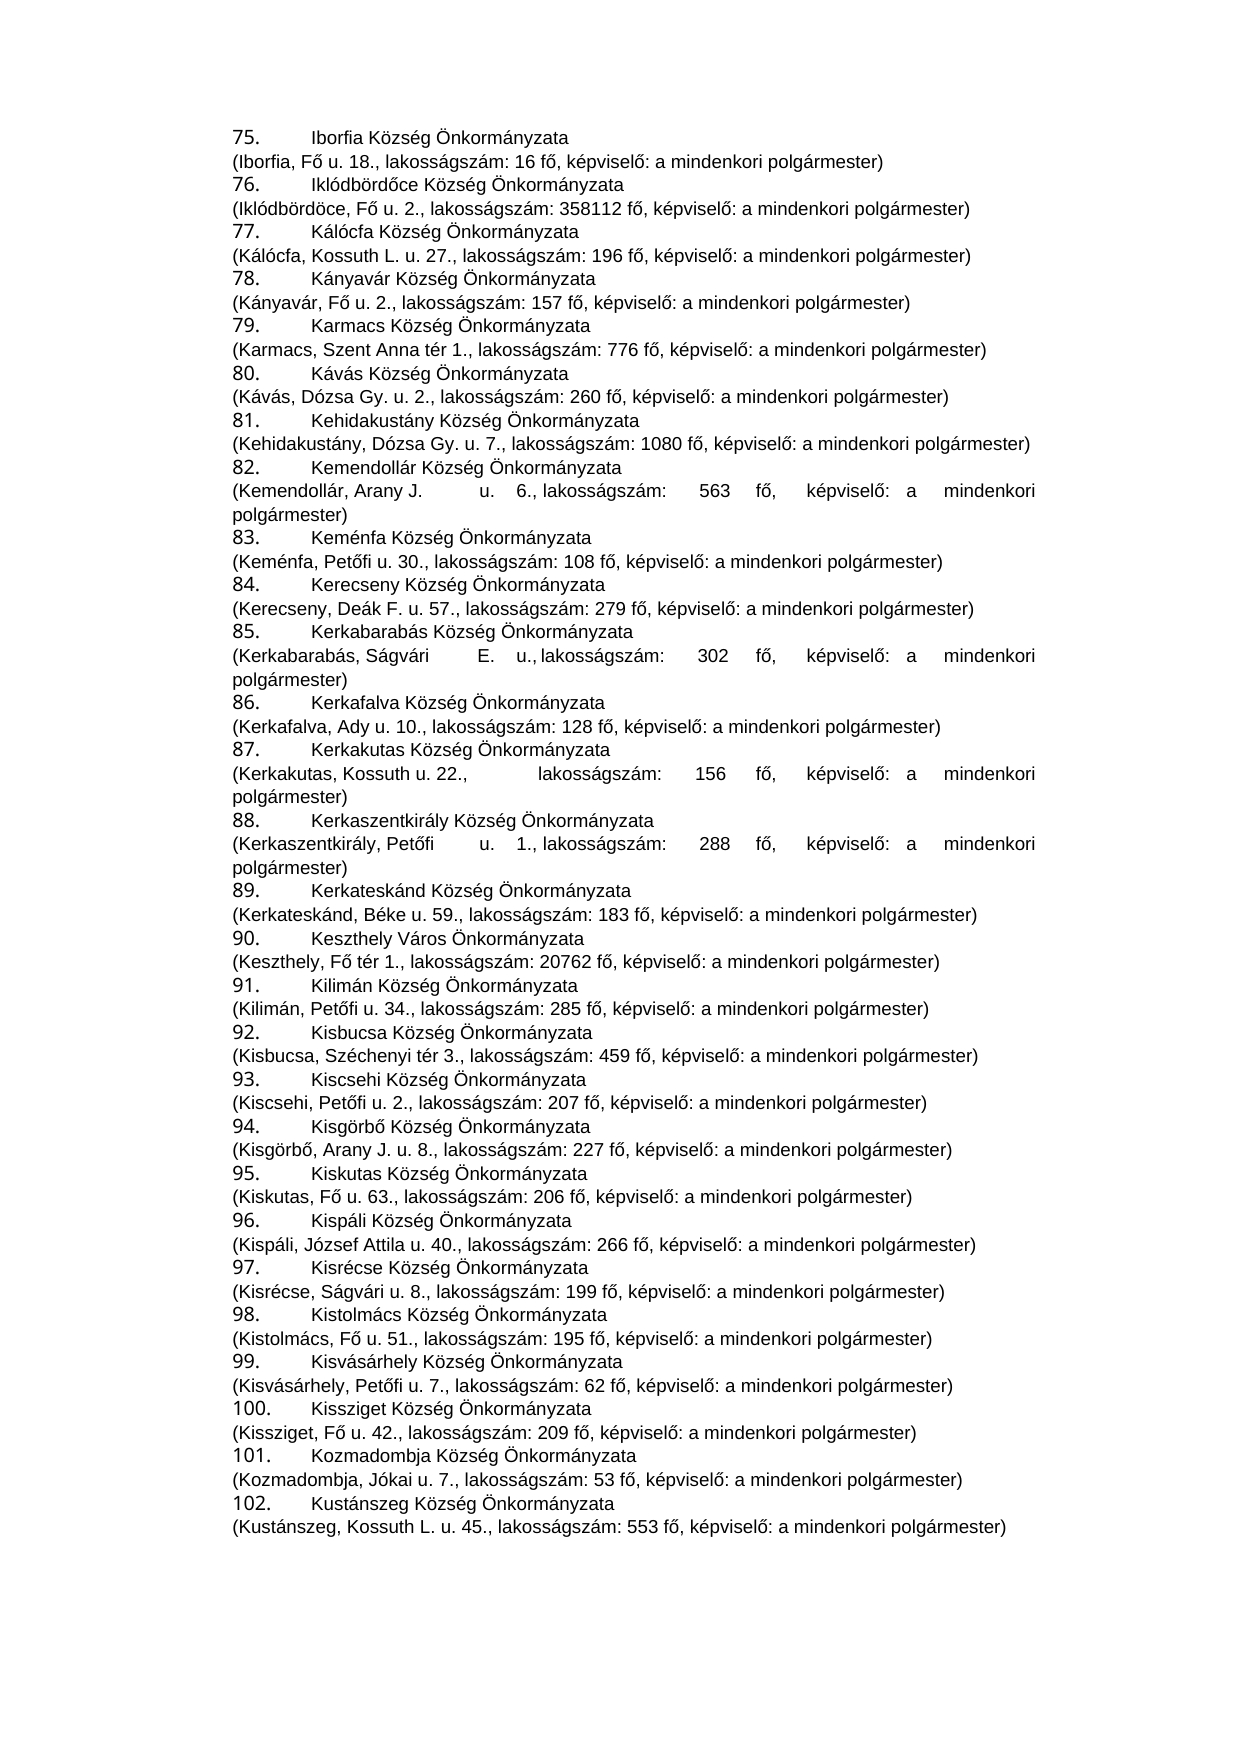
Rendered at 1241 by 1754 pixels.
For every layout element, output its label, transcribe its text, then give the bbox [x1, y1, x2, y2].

list Keménfa Község Önkormányzata [232, 526, 1130, 549]
text (Kerecseny, Deák F. u. 57., lakosságszám: 279 fő, képviselő: a mindenkori polgármester) [232, 597, 1130, 620]
list Kisrécse Község Önkormányzata [232, 1256, 1130, 1279]
list Kiscsehi Község Önkormányzata [232, 1067, 1130, 1091]
text (Kerkateskánd, Béke u. 59., lakosságszám: 183 fő, képviselő: a mindenkori polgármester) [232, 903, 1130, 926]
text polgármester) [232, 856, 1130, 879]
list Kiskutas Község Önkormányzata [232, 1162, 1130, 1185]
list Kilimán Község Önkormányzata [232, 973, 1130, 997]
text (Kerkakutas, Kossuth u. 22., lakosságszám: 156 fő, képviselő: a mindenkori [232, 761, 1130, 785]
text (Kilimán, Petőfi u. 34., lakosságszám: 285 fő, képviselő: a mindenkori polgármester) [232, 997, 1130, 1020]
text (Kispáli, József Attila u. 40., lakosságszám: 266 fő, képviselő: a mindenkori polgármester) [232, 1232, 1130, 1256]
text (Kisvásárhely, Petőfi u. 7., lakosságszám: 62 fő, képviselő: a mindenkori polgármester) [232, 1373, 1130, 1397]
text (Kávás, Dózsa Gy. u. 2., lakosságszám: 260 fő, képviselő: a mindenkori polgármester) [232, 385, 1130, 408]
text polgármester) [232, 502, 1130, 526]
list Kistolmács Község Önkormányzata [232, 1303, 1130, 1326]
text (Keménfa, Petőfi u. 30., lakosságszám: 108 fő, képviselő: a mindenkori polgármester) [232, 549, 1130, 573]
list Kisgörbő Község Önkormányzata [232, 1114, 1130, 1138]
text (Kissziget, Fő u. 42., lakosságszám: 209 fő, képviselő: a mindenkori polgármester) [232, 1421, 1130, 1444]
list Kemendollár Község Önkormányzata [232, 455, 1130, 479]
text (Kerkabarabás, Ságvári E. u., lakosságszám: 302 fő, képviselő: a mindenkori [232, 644, 1130, 667]
text (Kemendollár, Arany J. u. 6., lakosságszám: 563 fő, képviselő: a mindenkori [232, 479, 1130, 502]
list Kisbucsa Község Önkormányzata [232, 1020, 1130, 1044]
text (Kozmadombja, Jókai u. 7., lakosságszám: 53 fő, képviselő: a mindenkori polgármester) [232, 1468, 1130, 1491]
text (Keszthely, Fő tér 1., lakosságszám: 20762 fő, képviselő: a mindenkori polgármester) [232, 950, 1130, 973]
text (Kustánszeg, Kossuth L. u. 45., lakosságszám: 553 fő, képviselő: a mindenkori polgármester) [232, 1515, 1128, 1538]
list Kerkateskánd Község Önkormányzata [232, 879, 1130, 903]
list Iborfia Község Önkormányzata [232, 126, 1130, 149]
list Kerkakutas Község Önkormányzata [232, 738, 1130, 761]
list Kávás Község Önkormányzata [232, 361, 1130, 385]
text (Kisgörbő, Arany J. u. 8., lakosságszám: 227 fő, képviselő: a mindenkori polgármester) [232, 1138, 1130, 1162]
list Kerkaszentkirály Község Önkormányzata [232, 808, 1130, 832]
text (Iborfia, Fő u. 18., lakosságszám: 16 fő, képviselő: a mindenkori polgármester) [232, 149, 1130, 173]
list Karmacs Község Önkormányzata [232, 314, 1130, 338]
text (Kerkafalva, Ady u. 10., lakosságszám: 128 fő, képviselő: a mindenkori polgármester) [232, 714, 1130, 738]
list Kissziget Község Önkormányzata [232, 1397, 1130, 1421]
list Kányavár Község Önkormányzata [232, 267, 1130, 291]
text (Kisbucsa, Széchenyi tér 3., lakosságszám: 459 fő, képviselő: a mindenkori polgármester) [232, 1044, 1128, 1067]
list Kehidakustány Község Önkormányzata [232, 408, 1130, 432]
list Kozmadombja Község Önkormányzata [232, 1444, 1130, 1468]
list Kerkabarabás Község Önkormányzata [232, 620, 1130, 644]
text (Kányavár, Fő u. 2., lakosságszám: 157 fő, képviselő: a mindenkori polgármester) [232, 291, 1130, 314]
list Kispáli Község Önkormányzata [232, 1209, 1130, 1232]
text (Kálócfa, Kossuth L. u. 27., lakosságszám: 196 fő, képviselő: a mindenkori polgármester) [232, 243, 1130, 267]
text (Kerkaszentkirály, Petőfi u. 1., lakosságszám: 288 fő, képviselő: a mindenkori [232, 832, 1130, 856]
text (Kiscsehi, Petőfi u. 2., lakosságszám: 207 fő, képviselő: a mindenkori polgármester) [232, 1091, 1130, 1114]
text (Karmacs, Szent Anna tér 1., lakosságszám: 776 fő, képviselő: a mindenkori polgármester) [232, 338, 1128, 361]
list Keszthely Város Önkormányzata [232, 926, 1130, 950]
text polgármester) [232, 667, 1130, 691]
list Kerkafalva Község Önkormányzata [232, 691, 1130, 714]
text (Iklódbördöce, Fő u. 2., lakosságszám: 358112 fő, képviselő: a mindenkori polgármester) [232, 196, 1130, 220]
list Iklódbördőce Község Önkormányzata [232, 173, 1130, 196]
list Kisvásárhely Község Önkormányzata [232, 1350, 1130, 1373]
text (Kiskutas, Fő u. 63., lakosságszám: 206 fő, képviselő: a mindenkori polgármester) [232, 1185, 1130, 1209]
list Kustánszeg Község Önkormányzata [232, 1491, 1130, 1515]
list Kerecseny Község Önkormányzata [232, 573, 1130, 597]
text (Kehidakustány, Dózsa Gy. u. 7., lakosságszám: 1080 fő, képviselő: a mindenkori polgármester) [232, 432, 1128, 455]
text (Kisrécse, Ságvári u. 8., lakosságszám: 199 fő, képviselő: a mindenkori polgármester) [232, 1279, 1130, 1303]
text (Kistolmács, Fő u. 51., lakosságszám: 195 fő, képviselő: a mindenkori polgármester) [232, 1326, 1130, 1350]
list Kálócfa Község Önkormányzata [232, 220, 1130, 243]
text polgármester) [232, 785, 1130, 808]
